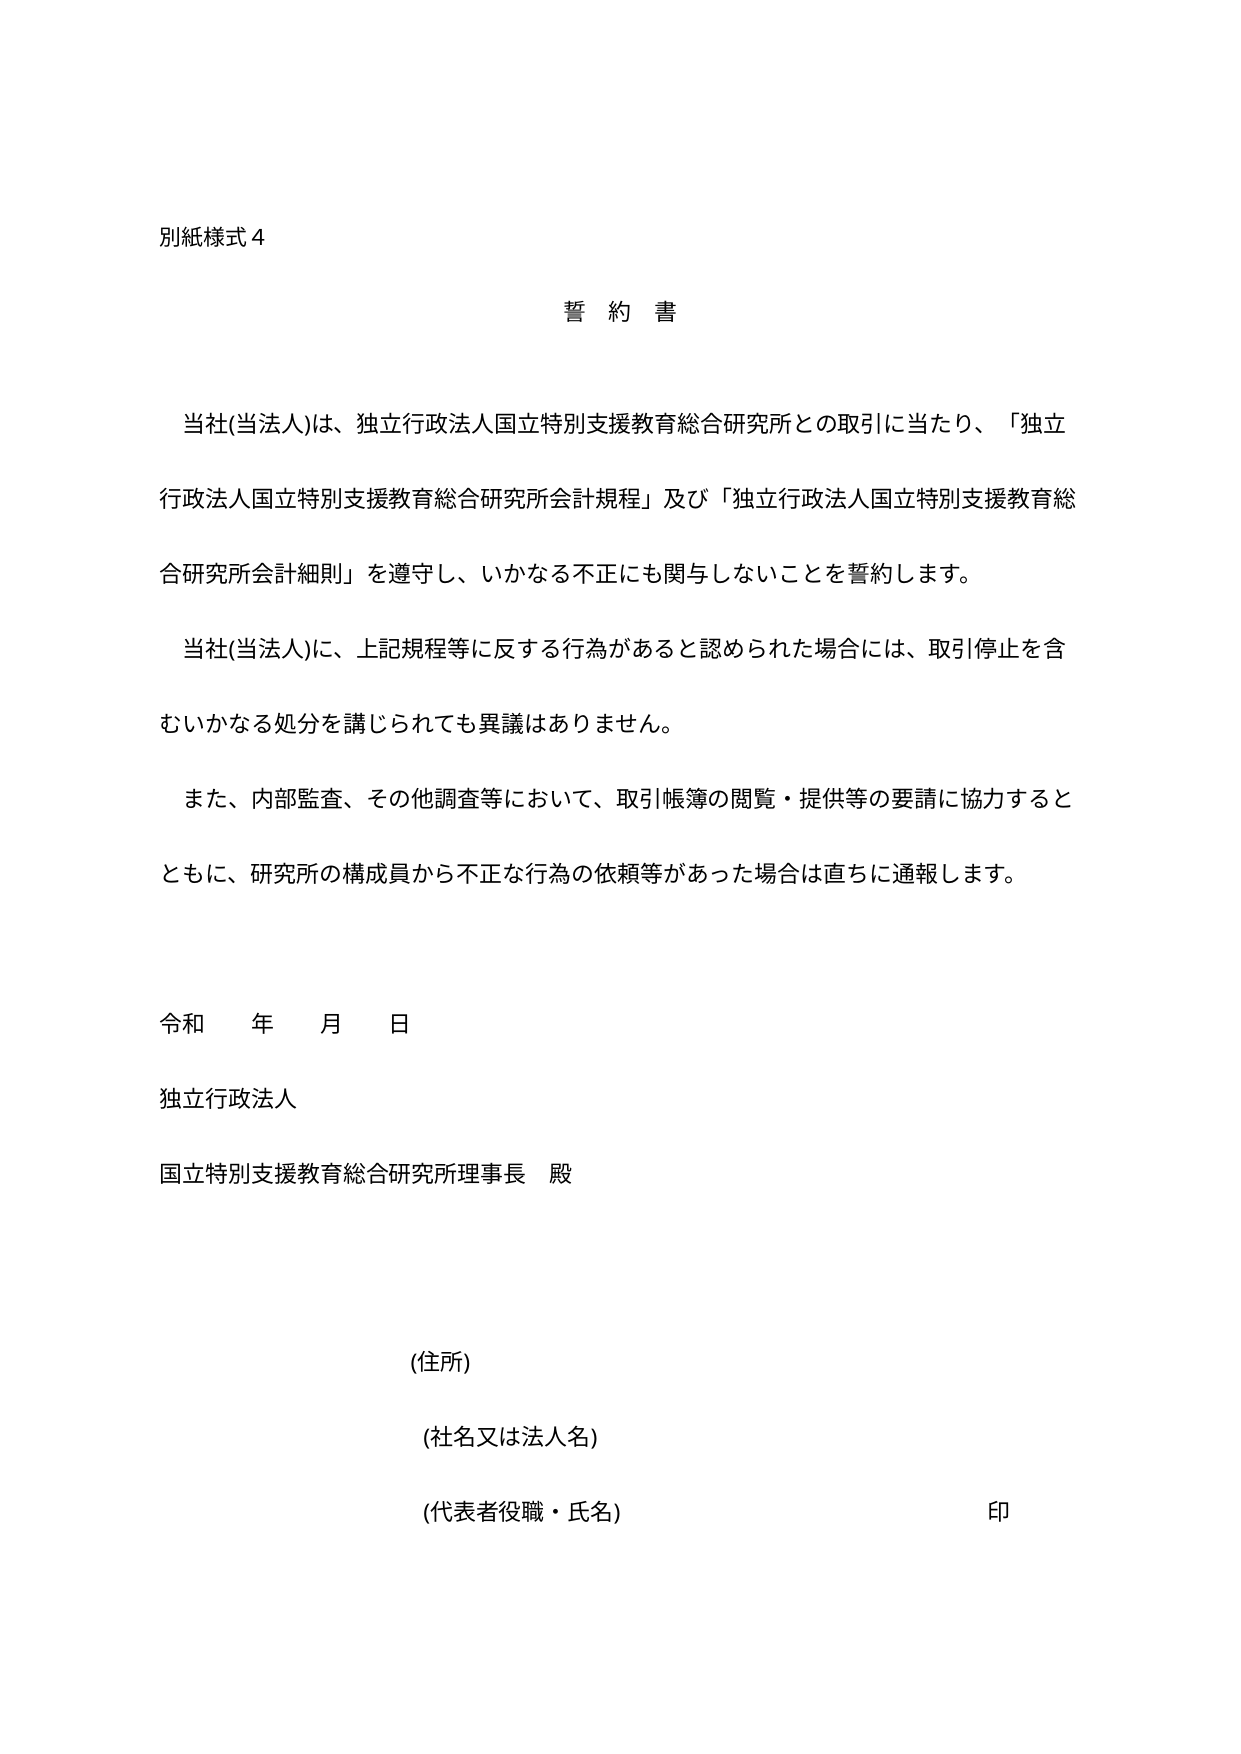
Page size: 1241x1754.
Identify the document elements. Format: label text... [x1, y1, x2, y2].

text (代表者役職・氏名) 印 [159, 1492, 1081, 1529]
text むいかなる処分を講じられても異議はありません。 [159, 704, 1081, 742]
text また、内部監査、その他調査等において、取引帳簿の閲覧・提供等の要請に協力すると [159, 779, 1081, 817]
text 国立特別支援教育総合研究所理事長 殿 [159, 1154, 1081, 1192]
text 行政法人国立特別支援教育総合研究所会計規程」及び「独立行政法人国立特別支援教育総 [159, 479, 1081, 517]
text 当社(当法人)は、独立行政法人国立特別支援教育総合研究所との取引に当たり、「独立 [159, 404, 1081, 442]
text 合研究所会計細則」を遵守し、いかなる不正にも関与しないことを誓約します。 [159, 554, 1081, 592]
text 誓 約 書 [159, 292, 1081, 329]
text 独立行政法人 [159, 1079, 1081, 1117]
text (社名又は法人名) [159, 1417, 1081, 1454]
text 当社(当法人)に、上記規程等に反する行為があると認められた場合には、取引停止を含 [159, 629, 1081, 667]
text 別紙様式４ [159, 217, 1081, 254]
text (住所) [159, 1342, 1081, 1379]
text 令和 年 月 日 [159, 1004, 1081, 1042]
text ともに、研究所の構成員から不正な行為の依頼等があった場合は直ちに通報します。 [159, 854, 1081, 892]
